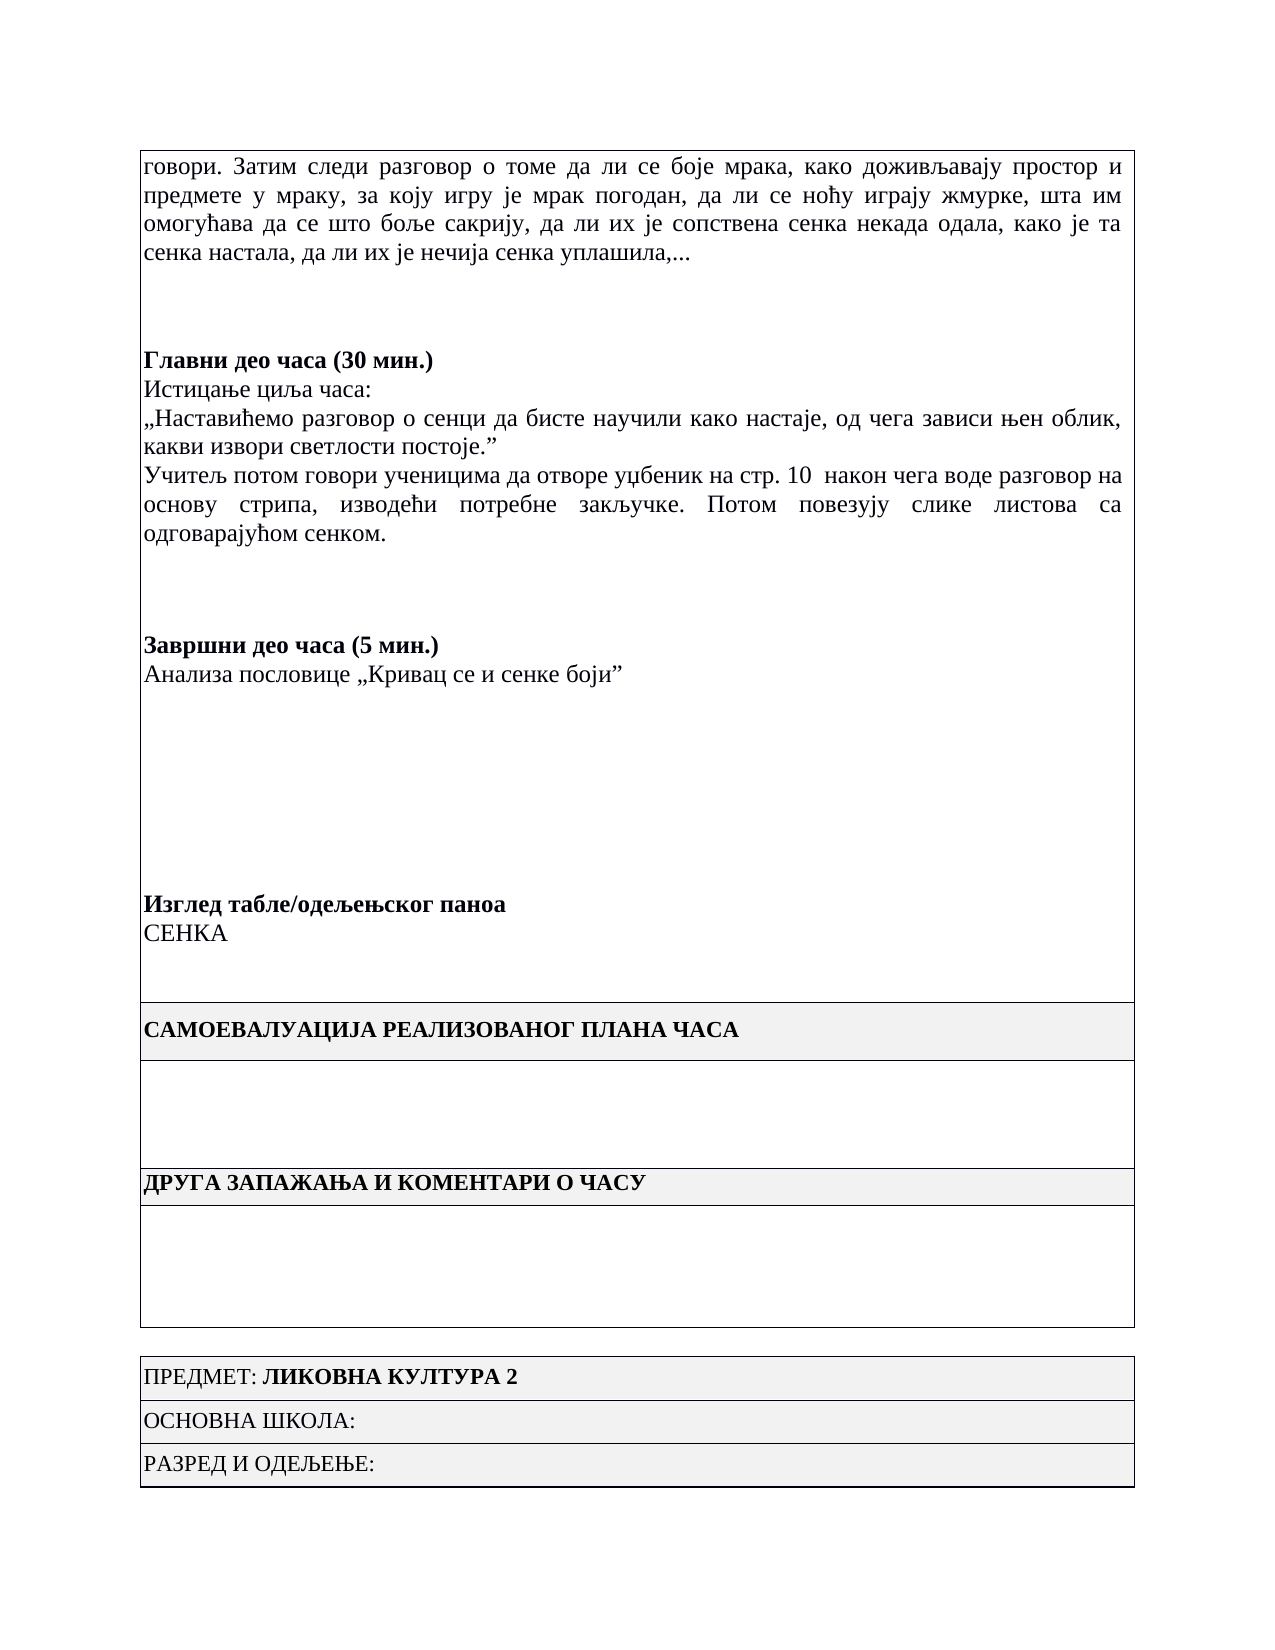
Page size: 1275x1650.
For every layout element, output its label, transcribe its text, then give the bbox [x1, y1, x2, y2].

table_header ПРЕДМЕТ: ЛИКОВНА КУЛТУРА 2 [141, 1357, 1134, 1399]
table_cell ДРУГА ЗАПАЖАЊА И КОМЕНТАРИ О ЧАСУ [141, 1169, 1134, 1205]
table_cell РАЗРЕД И ОДЕЉЕЊЕ: [141, 1444, 1134, 1486]
table_cell [141, 1061, 1134, 1168]
table_cell ОСНОВНА ШКОЛА: [141, 1401, 1134, 1443]
table_cell [141, 1206, 1134, 1327]
table_cell САМОЕВАЛУАЦИЈА РЕАЛИЗОВАНОГ ПЛАНА ЧАСА [141, 1003, 1134, 1060]
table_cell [141, 151, 1134, 1002]
